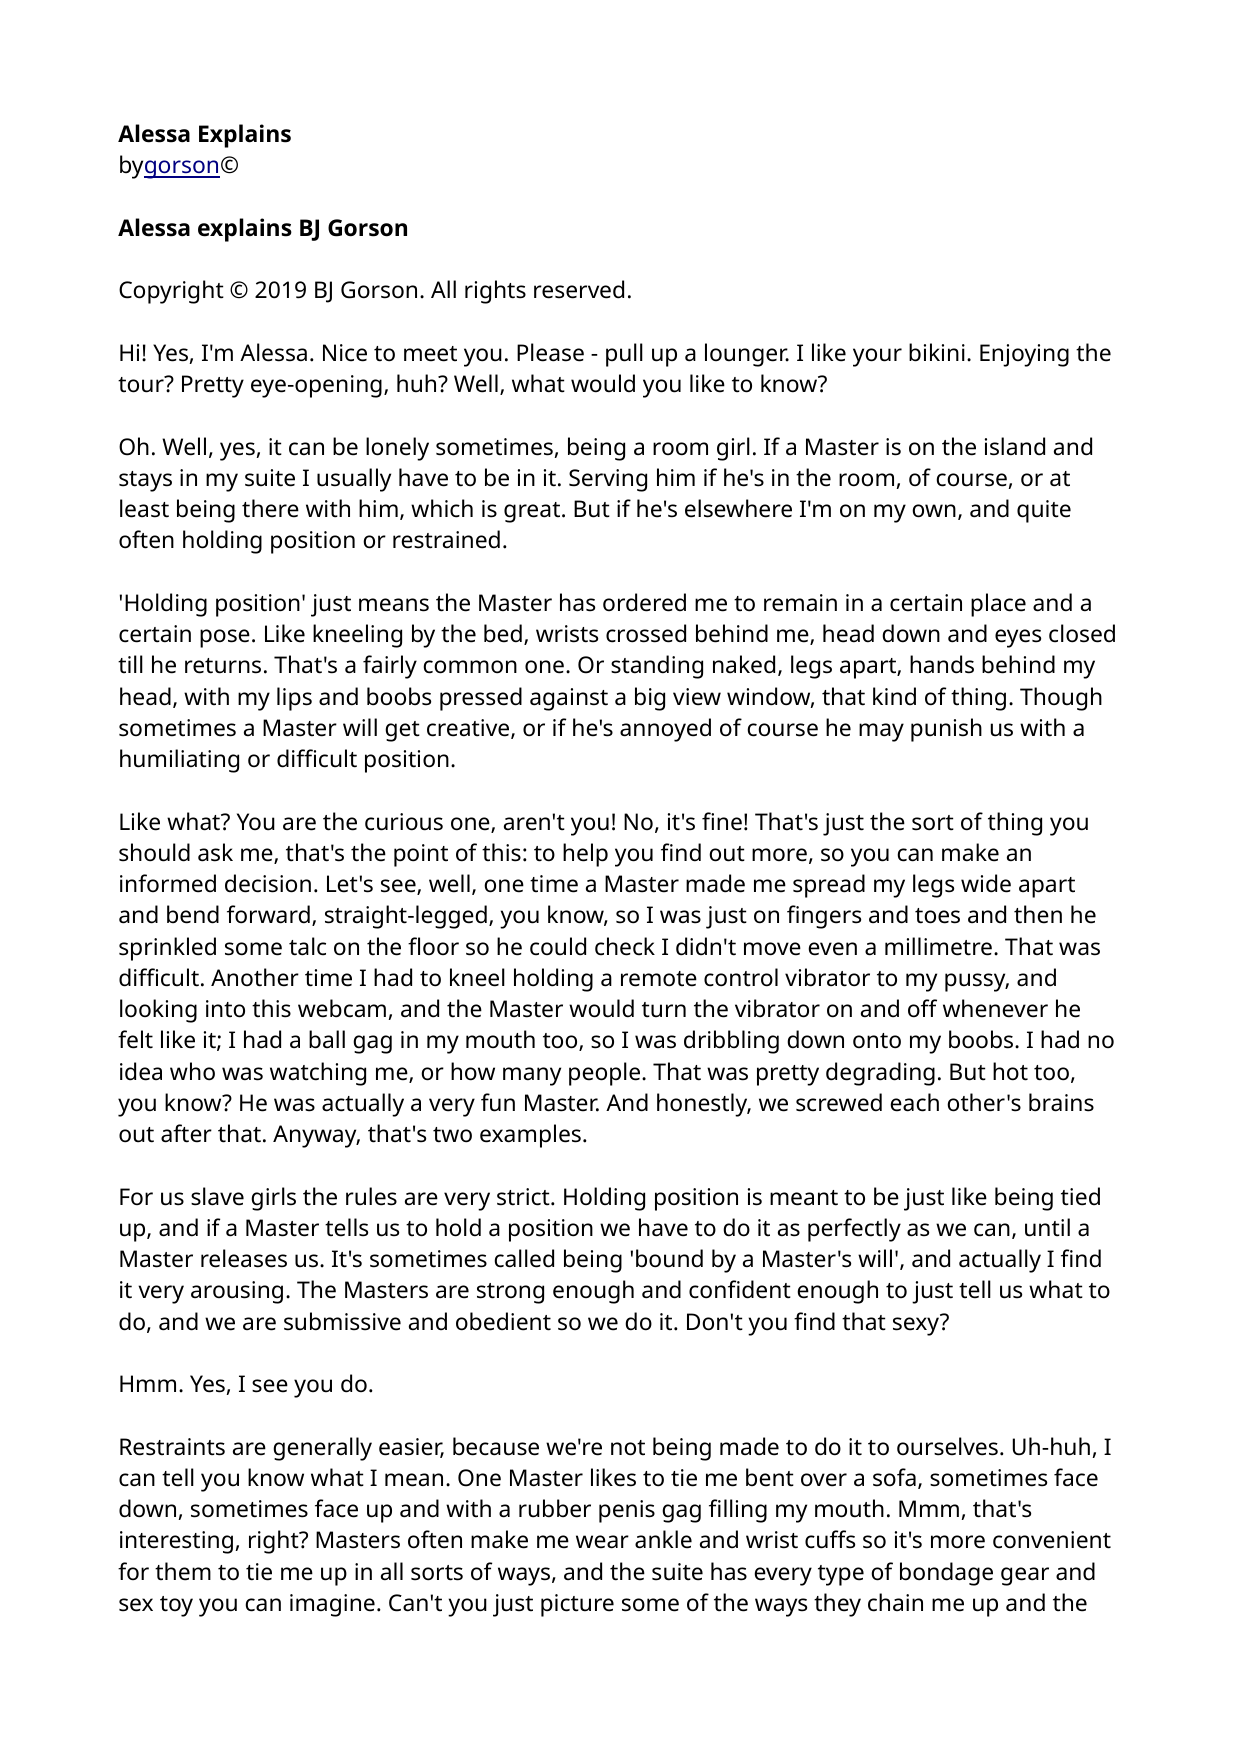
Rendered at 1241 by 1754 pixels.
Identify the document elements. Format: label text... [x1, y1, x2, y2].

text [118, 212, 1122, 1618]
text Alessa Explains [118, 118, 1122, 149]
text bygorson© [118, 149, 1122, 181]
